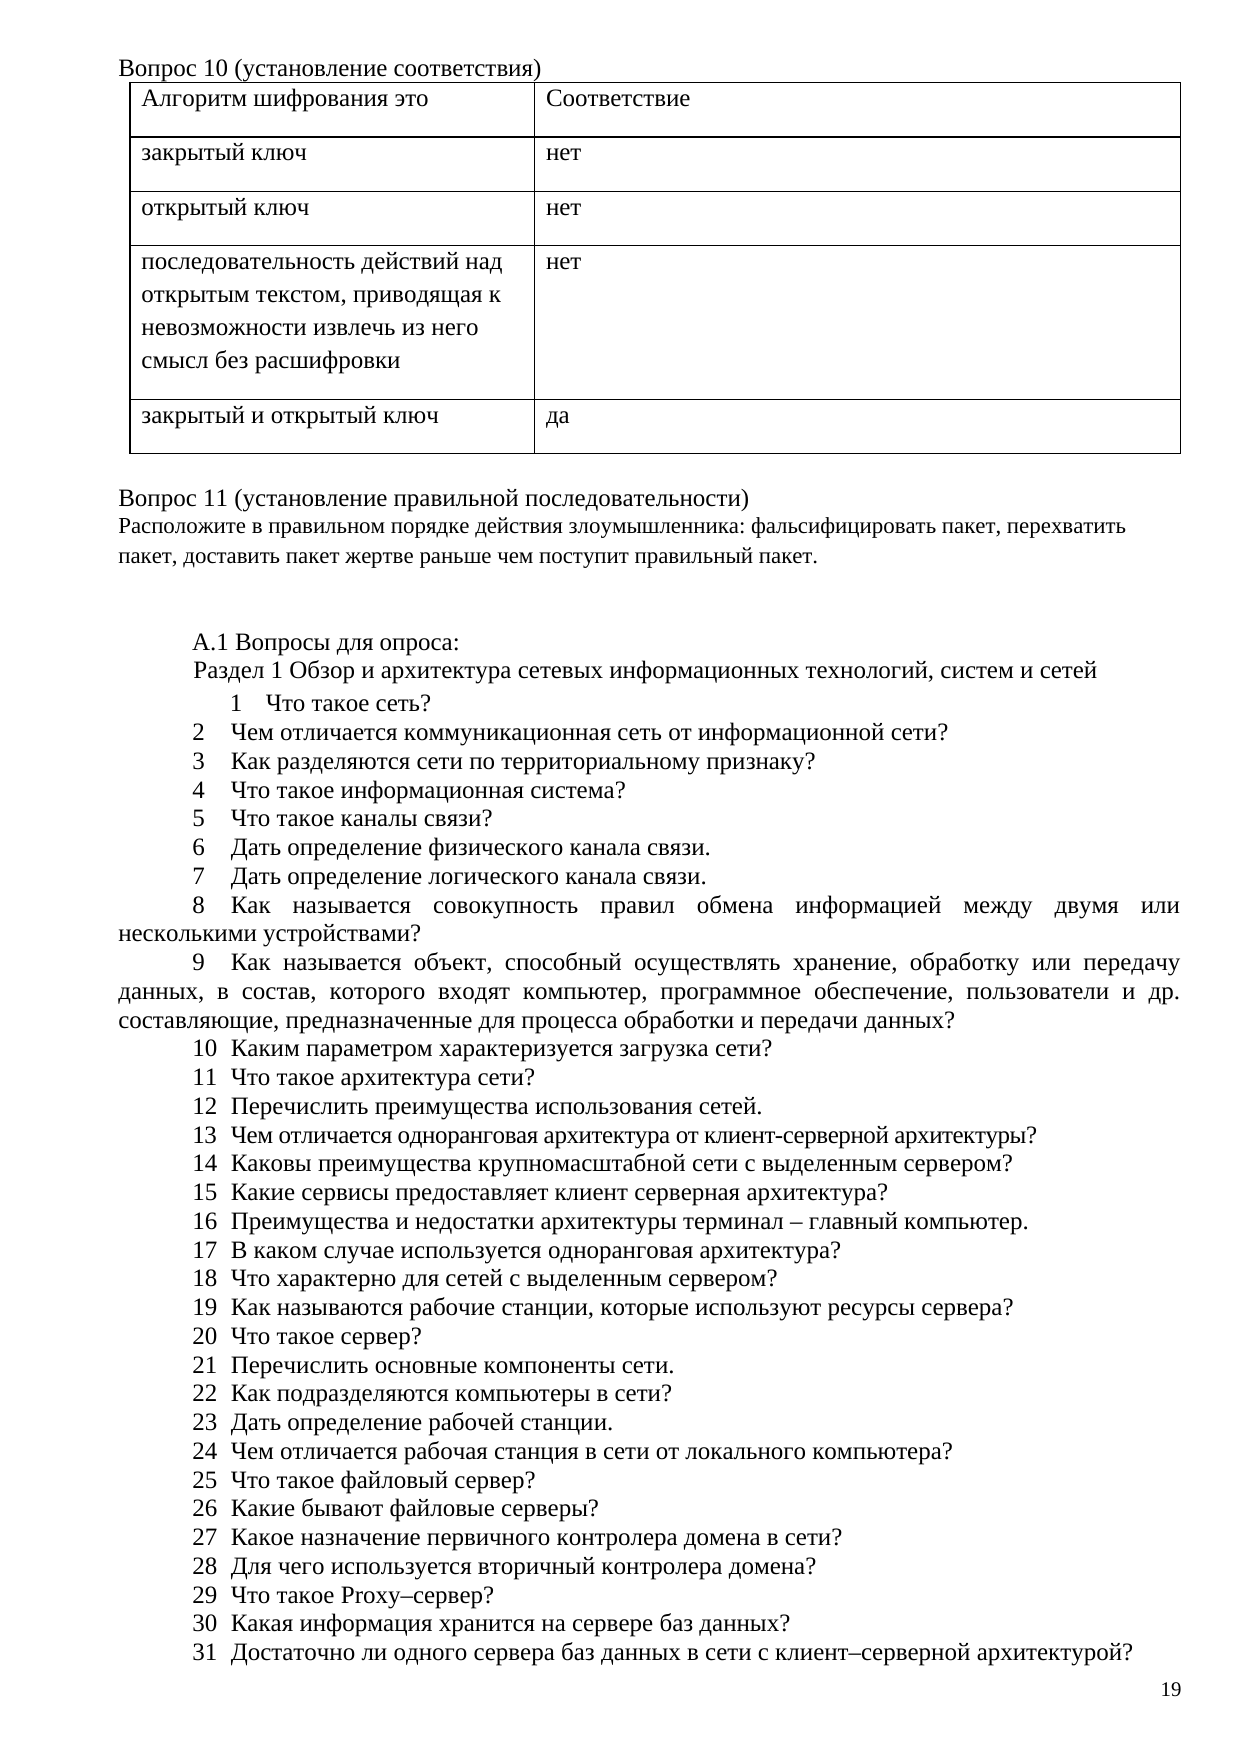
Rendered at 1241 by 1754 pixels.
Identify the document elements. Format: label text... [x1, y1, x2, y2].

list Чем отличается рабочая станция в сети от локального компьютера? [118, 1436, 1181, 1465]
text Вопрос 10 (установление соответствия) [118, 53, 1181, 82]
list Что такое сервер? [118, 1321, 1181, 1350]
list Как подразделяются компьютеры в сети? [118, 1378, 1181, 1407]
list Перечислить основные компоненты сети. [118, 1350, 1181, 1378]
list Какие сервисы предоставляет клиент серверная архитектура? [118, 1177, 1181, 1206]
table_cell последовательность действий над открытым текстом, приводящая к невозможности извлечь из него смысл без расшифровки [131, 246, 534, 399]
list В каком случае используется одноранговая архитектура? [118, 1235, 1181, 1263]
list Дать определение рабочей станции. [118, 1407, 1181, 1436]
table_cell нет [535, 246, 1180, 399]
list Что характерно для сетей с выделенным сервером? [118, 1263, 1181, 1292]
table_cell да [535, 400, 1180, 453]
list Как называются рабочие станции, которые используют ресурсы сервера? [118, 1292, 1181, 1321]
list Какая информация хранится на сервере баз данных? [118, 1608, 1181, 1637]
list Что такое файловый сервер? [118, 1465, 1181, 1493]
list Достаточно ли одного сервера баз данных в сети с клиент–серверной архитектурой? [118, 1637, 1181, 1666]
list Как называется совокупность правил обмена информацией между двумя или несколькими устройствами? [118, 890, 1181, 947]
list Что такое информационная система? [118, 775, 1181, 803]
list Что такое архитектура сети? [118, 1062, 1181, 1091]
text Раздел 1 Обзор и архитектура сетевых информационных технологий, систем и сетей [118, 655, 1181, 684]
list Как разделяются сети по территориальному признаку? [118, 746, 1181, 775]
list Что такое Proxy–сервер? [118, 1580, 1181, 1608]
list Чем отличается одноранговая архитектура от клиент-серверной архитектуры? [118, 1120, 1181, 1148]
list Каковы преимущества крупномасштабной сети с выделенным сервером? [118, 1148, 1181, 1177]
table_header Алгоритм шифрования это [131, 83, 534, 136]
list Каким параметром характеризуется загрузка сети? [118, 1033, 1181, 1062]
table_cell нет [535, 138, 1180, 191]
text А.1 Вопросы для опроса: [118, 627, 1181, 655]
list Как называется объект, способный осуществлять хранение, обработку или передачу данных, в состав, которого входят компьютер, программное обеспечение, пользователи и др. составляющие, предназначенные для процесса обработки и передачи данных? [118, 947, 1181, 1033]
list Расположите в правильном порядке действия злоумышленника: фальсифицировать пакет, перехватить пакет, доставить пакет жертве раньше чем поступит правильный пакет. [118, 512, 1181, 568]
list Для чего используется вторичный контролера домена? [118, 1551, 1181, 1580]
list Чем отличается коммуникационная сеть от информационной сети? [118, 717, 1181, 746]
list Что такое сеть? [118, 688, 1181, 717]
table_cell открытый ключ [131, 192, 534, 245]
list Перечислить преимущества использования сетей. [118, 1091, 1181, 1120]
list Что такое каналы связи? [118, 803, 1181, 832]
table_header Соответствие [535, 83, 1180, 136]
list Преимущества и недостатки архитектуры терминал – главный компьютер. [118, 1206, 1181, 1235]
table_cell закрытый и открытый ключ [131, 400, 534, 453]
list Дать определение логического канала связи. [118, 861, 1181, 890]
text Вопрос 11 (установление правильной последовательности) [118, 483, 1181, 512]
list Какие бывают файловые серверы? [118, 1493, 1181, 1522]
list Какое назначение первичного контролера домена в сети? [118, 1522, 1181, 1551]
table_cell нет [535, 192, 1180, 245]
list Дать определение физического канала связи. [118, 832, 1181, 861]
table_cell закрытый ключ [131, 138, 534, 191]
